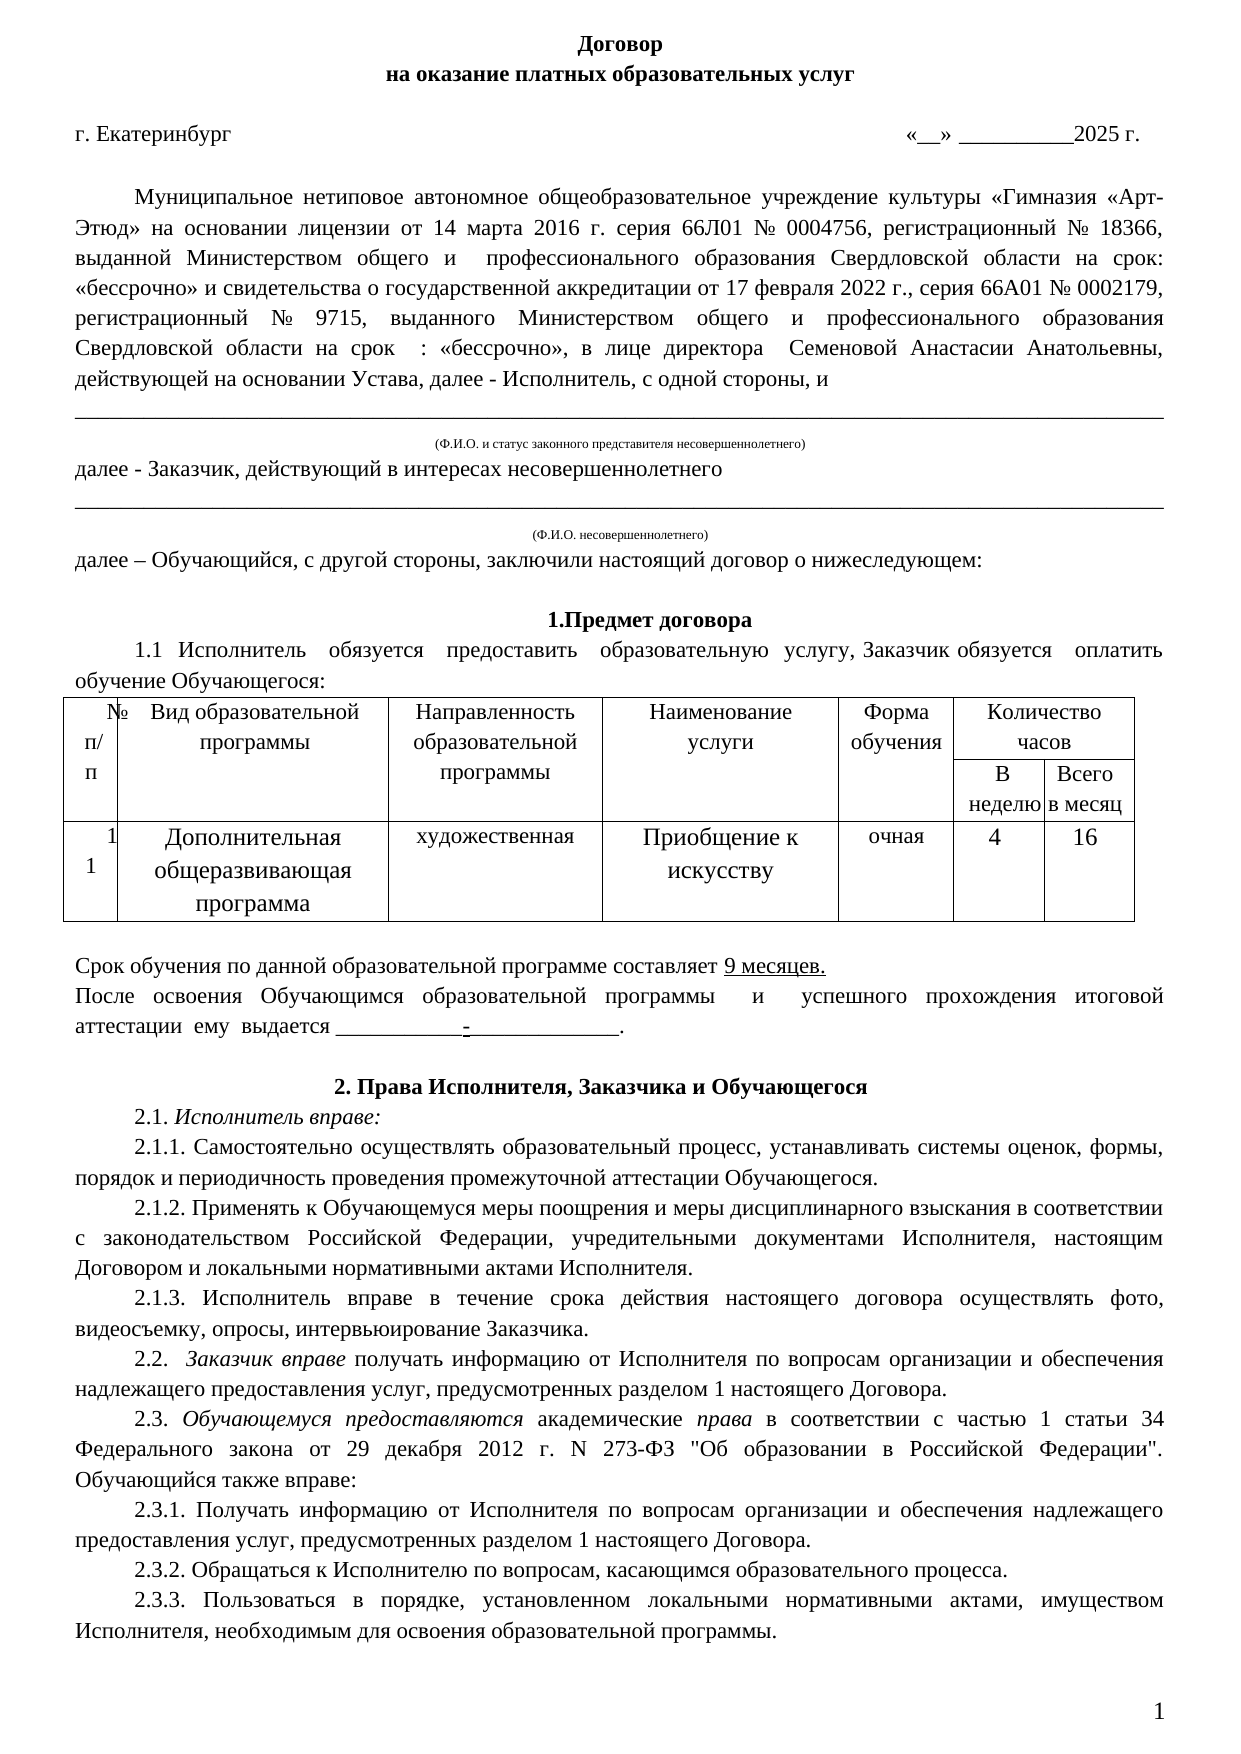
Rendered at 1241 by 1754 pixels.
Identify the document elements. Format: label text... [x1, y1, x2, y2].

text 2.2. Заказчик вправе получать информацию от Исполнителя по вопросам организации и обеспечения надлежащего предоставления услуг, предусмотренных разделом 1 настоящего Договора. [75, 1345, 1165, 1401]
text 2.3. Обучающемуся предоставляются академические права в соответствии с частью 1 статьи 34 Федерального закона от 29 декабря 2012 г. N 273-ФЗ "Об образовании в Российской Федерации". Обучающийся также вправе: [75, 1405, 1165, 1492]
text г. Екатеринбург «__» __________2025 г. [75, 120, 1165, 147]
text 2.3.3. Пользоваться в порядке, установленном локальными нормативными актами, имуществом Исполнителя, необходимым для освоения образовательной программы. [75, 1586, 1165, 1643]
text 2.1.3. Исполнитель вправе в течение срока действия настоящего договора осуществлять фото, видеосъемку, опросы, интервьюирование Заказчика. [75, 1284, 1165, 1341]
text далее - Заказчик, действующий в интересах несовершеннолетнего [75, 455, 1165, 482]
text Срок обучения по данной образовательной программе составляет 9 месяцев. [75, 952, 1165, 978]
text 2. Права Исполнителя, Заказчика и Обучающегося [112, 1073, 1089, 1099]
text далее – Обучающийся, с другой стороны, заключили настоящий договор о нижеследующем: [75, 546, 1165, 572]
text После освоения Обучающимся образовательной программы и успешного прохождения итоговой аттестации ему выдается ___________-_____________. [75, 982, 1165, 1039]
text (Ф.И.О. и статус законного представителя несовершеннолетнего) [75, 425, 1165, 451]
table_header Вид образовательной программы [118, 698, 388, 821]
text на оказание платных образовательных услуг [75, 60, 1165, 86]
table_cell Всего в месяц [1045, 760, 1134, 821]
table_cell 16 [1045, 822, 1134, 921]
table_header Форма обучения [839, 698, 953, 821]
table_cell очная [839, 822, 953, 921]
table_header Наименование услуги [603, 698, 838, 821]
text (Ф.И.О. несовершеннолетнего) [75, 516, 1165, 542]
text 2.3.2. Обращаться к Исполнителю по вопросам, касающимся образовательного процесса. [75, 1556, 1165, 1583]
table_cell Дополнительная общеразвивающая программа [118, 822, 388, 921]
table_cell 4 [954, 822, 1044, 921]
text 2.1. Исполнитель вправе: [75, 1103, 1165, 1129]
text _______________________________________________________________________________________________ [75, 486, 1165, 512]
text Договор [75, 29, 1165, 56]
text 1.Предмет договора [134, 606, 1165, 633]
text 2.3.1. Получать информацию от Исполнителя по вопросам организации и обеспечения надлежащего предоставления услуг, предусмотренных разделом 1 настоящего Договора. [75, 1496, 1165, 1552]
table_cell В неделю [954, 760, 1044, 821]
text Муниципальное нетиповое автономное общеобразовательное учреждение культуры «Гимназия «Арт-Этюд» на основании лицензии от 14 марта 2016 г. серия 66Л01 № 0004756, регистрационный № 18366, выданной Министерством общего и профессионального образования Свердловской области на срок: «бессрочно» и свидетельства о государственной аккредитации от 17 февраля 2022 г., серия 66А01 № 0002179, регистрационный № 9715, выданного Министерством общего и профессионального образования Свердловской области на срок : «бессрочно», в лице директора Семеновой Анастасии Анатольевны, действующей на основании Устава, далее - Исполнитель, с одной стороны, и [75, 183, 1165, 391]
text _______________________________________________________________________________________________ [75, 395, 1165, 421]
table_cell Приобщение к искусству [603, 822, 838, 921]
text 2.1.1. Самостоятельно осуществлять образовательный процесс, устанавливать системы оценок, формы, порядок и периодичность проведения промежуточной аттестации Обучающегося. [75, 1133, 1165, 1190]
table_cell художественная [389, 822, 602, 921]
table_cell 11 [64, 822, 117, 921]
table_header Количество часов [954, 698, 1134, 759]
text 1.1 Исполнитель обязуется предоставить образовательную услугу, Заказчик обязуется оплатить обучение Обучающегося: [75, 637, 1165, 693]
table_header № п/п [64, 698, 117, 821]
text 2.1.2. Применять к Обучающемуся меры поощрения и меры дисциплинарного взыскания в соответствии с законодательством Российской Федерации, учредительными документами Исполнителя, настоящим Договором и локальными нормативными актами Исполнителя. [75, 1194, 1165, 1281]
table_header Направленность образовательной программы [389, 698, 602, 821]
